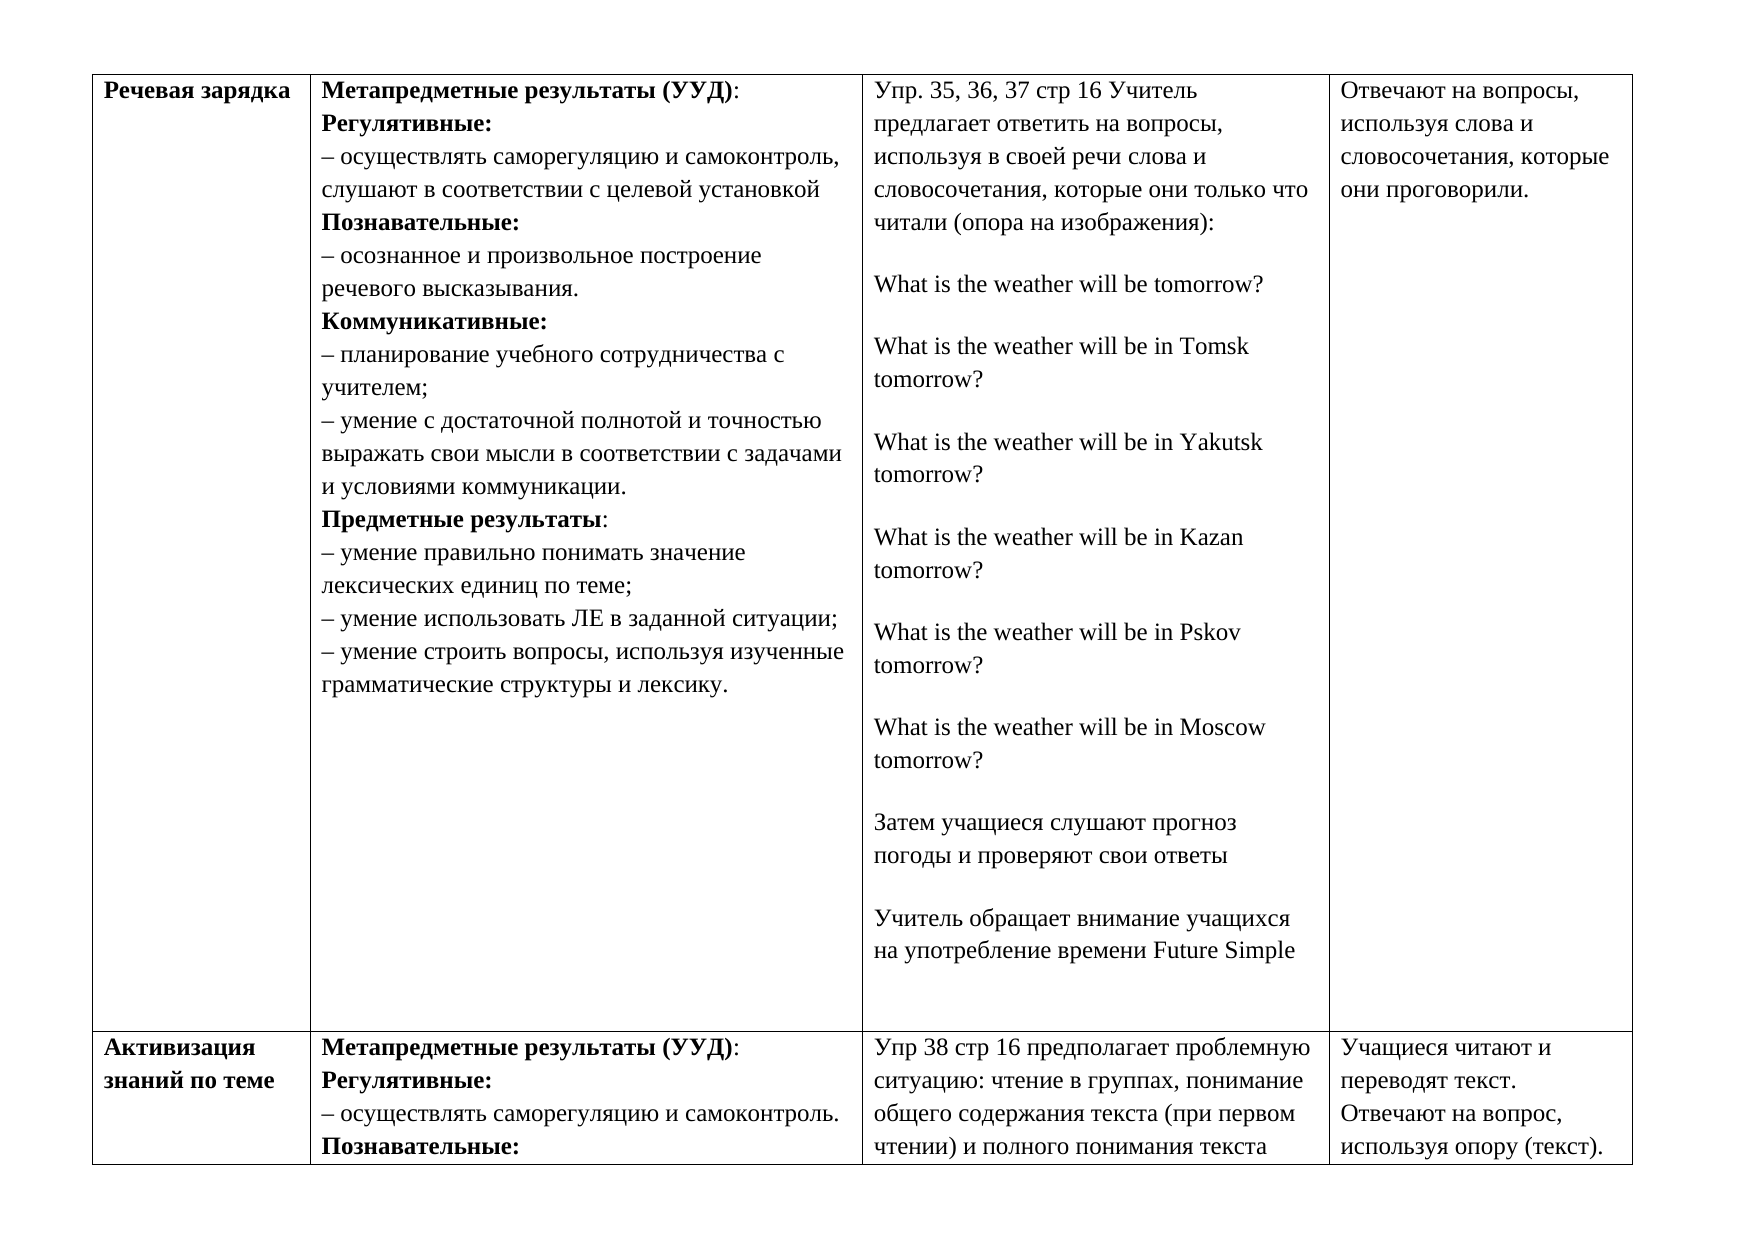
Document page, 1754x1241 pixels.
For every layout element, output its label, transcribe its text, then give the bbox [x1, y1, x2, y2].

table_cell Речевая зарядка [93, 75, 310, 1031]
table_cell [863, 1032, 1329, 1163]
table_cell Упр. 35, 36, 37 стр 16 Учитель предлагает ответить на вопросы, используя в своей речи слова и словосочетания, которые они только что читали (опора на изображения): What is the weather will be tomorrow? What is the weather will be in Tomsk tomorrow? What is the weather will be in Yakutsk tomorrow? What is the weather will be in Kazan tomorrow? What is the weather will be in Pskov tomorrow? What is the weather will be in Moscow tomorrow? Затем учащиеся слушают прогноз погоды и проверяют свои ответы Учитель обращает внимание учащихся на употребление времени Future Simple [863, 75, 1329, 1031]
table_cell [93, 1032, 310, 1163]
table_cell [311, 1032, 862, 1163]
table_cell Отвечают на вопросы, используя слова и словосочетания, которые они проговорили. [1330, 75, 1632, 1031]
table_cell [1330, 1032, 1632, 1163]
table_cell Метапредметные результаты (УУД): Регулятивные: – осуществлять саморегуляцию и самоконтроль, слушают в соответствии с целевой установкой Познавательные: – осознанное и произвольное построение речевого высказывания. Коммуникативные: – планирование учебного сотрудничества с учителем; – умение с достаточной полнотой и точностью выражать свои мысли в соответствии с задачами и условиями коммуникации. Предметные результаты: – умение правильно понимать значение лексических единиц по теме; – умение использовать ЛЕ в заданной ситуации; – умение строить вопросы, используя изученные грамматические структуры и лексику. [311, 75, 862, 1031]
